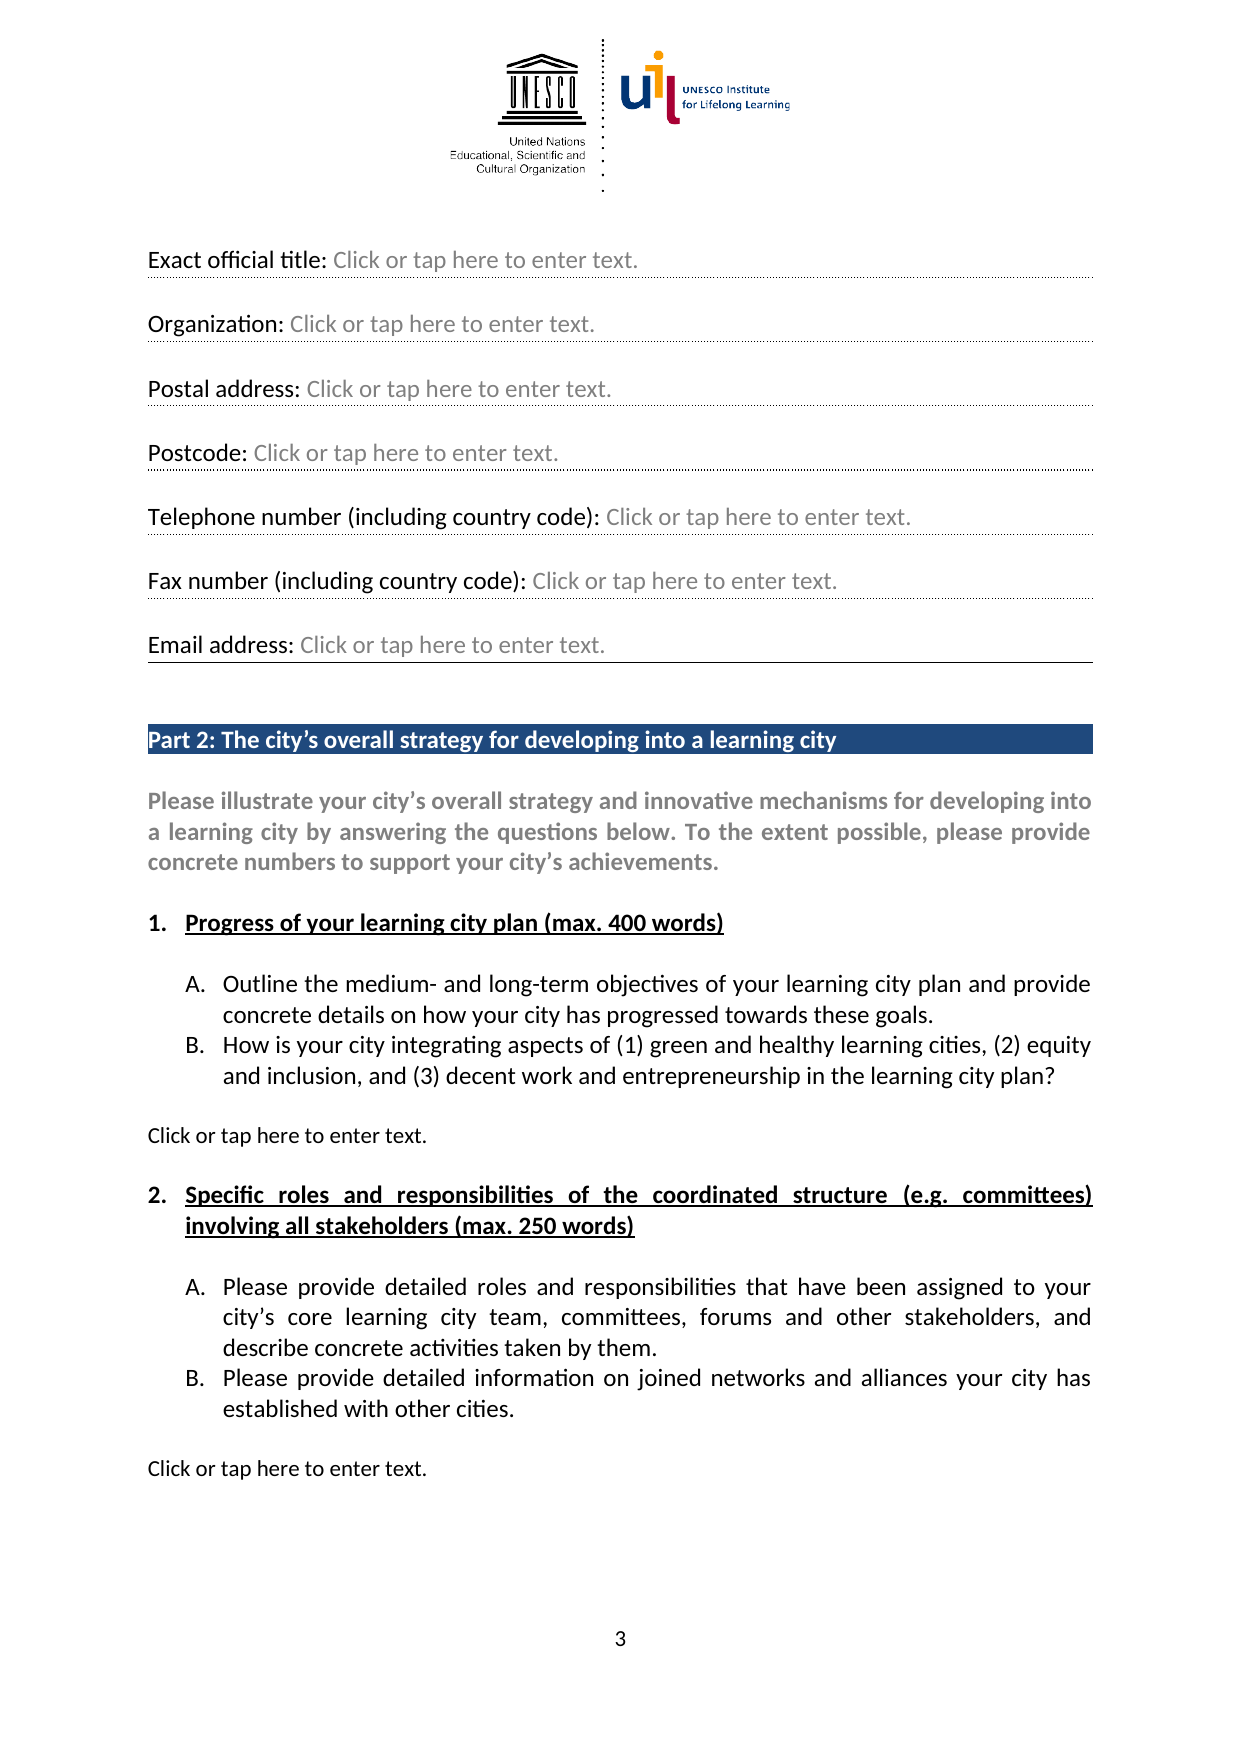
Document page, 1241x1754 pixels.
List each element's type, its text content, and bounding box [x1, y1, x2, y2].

text Please illustrate your city’s overall strategy and innovative mechanisms for developing into a learning city by answering the questions below. To the extent possible, please provide concrete numbers to support your city’s achievements. [148, 785, 1093, 877]
text Organization: [148, 308, 1093, 342]
list Progress of your learning city plan (max. 400 words) [148, 907, 1093, 938]
list Please provide detailed information on joined networks and alliances your city has established with other cities. [185, 1362, 1093, 1423]
list Outline the medium- and long-term objectives of your learning city plan and provide concrete details on how your city has progressed towards these goals. [185, 968, 1093, 1029]
text Exact official title: [148, 244, 1093, 278]
text Postal address: [148, 373, 1093, 406]
text Part 2: The city’s overall strategy for developing into a learning city [148, 724, 1093, 754]
text Postcode: [148, 437, 1093, 471]
list Please provide detailed roles and responsibilities that have been assigned to your city’s core learning city team, committees, forums and other stakeholders, and describe concrete activities taken by them. [185, 1271, 1093, 1362]
list How is your city integrating aspects of (1) green and healthy learning cities, (2) equity and inclusion, and (3) decent work and entrepreneurship in the learning city plan? [185, 1029, 1093, 1090]
list Specific roles and responsibilities of the coordinated structure (e.g. committees) involving all stakeholders (max. 250 words) [148, 1179, 1093, 1240]
text Telephone number (including country code): [148, 501, 1093, 535]
text Fax number (including country code): [148, 565, 1093, 599]
text Email address: [148, 629, 1093, 662]
picture [450, 39, 790, 192]
